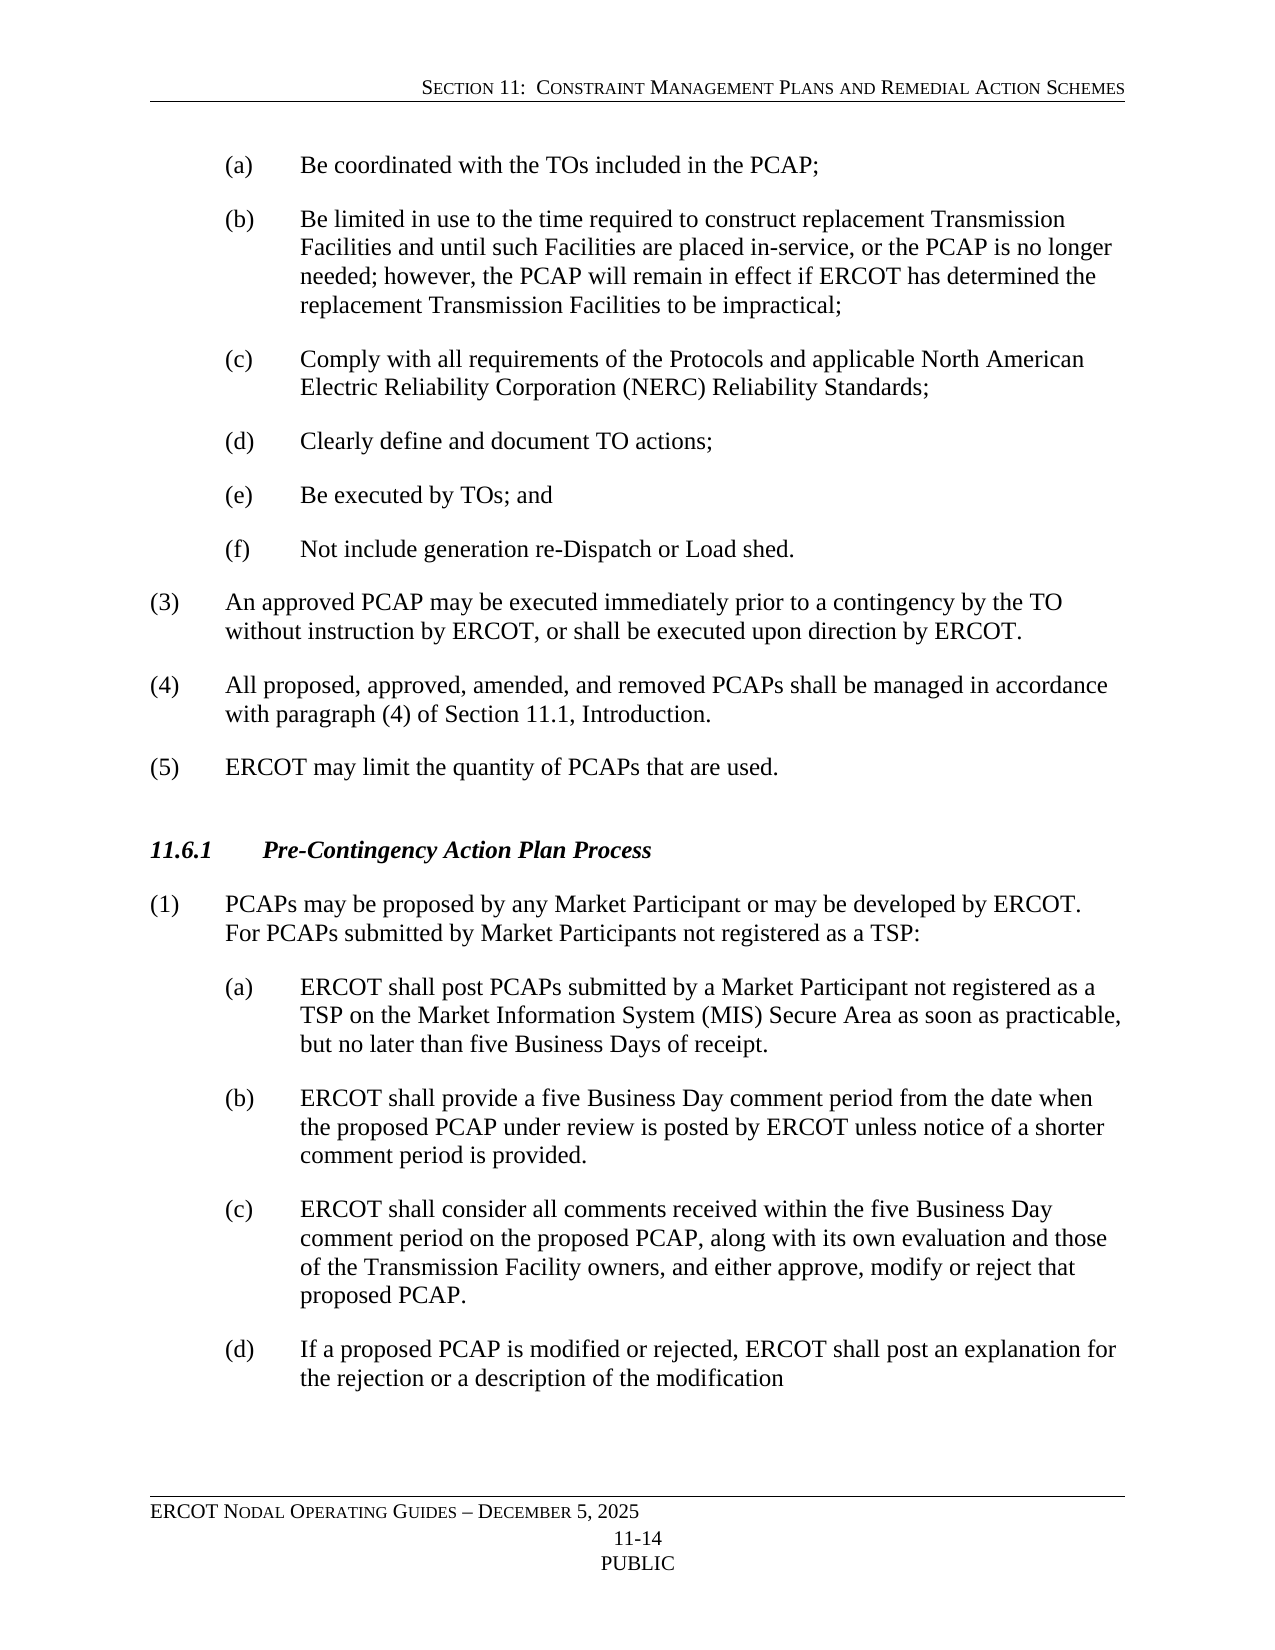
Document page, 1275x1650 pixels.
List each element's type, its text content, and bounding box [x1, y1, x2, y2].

text (4) All proposed, approved, amended, and removed PCAPs shall be managed in accordance with paragraph (4) of Section 11.1, Introduction. [150, 670, 1125, 727]
text (c) Comply with all requirements of the Protocols and applicable North American Electric Reliability Corporation (NERC) Reliability Standards; [225, 344, 1125, 401]
text (d) If a proposed PCAP is modified or rejected, ERCOT shall post an explanation for the rejection or a description of the modification [225, 1334, 1125, 1392]
text (d) Clearly define and document TO actions; [225, 426, 1125, 455]
text (e) Be executed by TOs; and [225, 480, 1125, 509]
text (b) ERCOT shall provide a five Business Day comment period from the date when the proposed PCAP under review is posted by ERCOT unless notice of a shorter comment period is provided. [225, 1083, 1125, 1169]
text (5) ERCOT may limit the quantity of PCAPs that are used. [150, 752, 1125, 781]
text (f) Not include generation re-Dispatch or Load shed. [225, 534, 1125, 562]
text (a) ERCOT shall post PCAPs submitted by a Market Participant not registered as a TSP on the Market Information System (MIS) Secure Area as soon as practicable, but no later than five Business Days of receipt. [225, 972, 1125, 1058]
text (b) Be limited in use to the time required to construct replacement Transmission Facilities and until such Facilities are placed in-service, or the PCAP is no longer needed; however, the PCAP will remain in effect if ERCOT has determined the replacement Transmission Facilities to be impractical; [225, 204, 1125, 319]
text (3) An approved PCAP may be executed immediately prior to a contingency by the TO without instruction by ERCOT, or shall be executed upon direction by ERCOT. [150, 587, 1125, 645]
text 11.6.1 Pre-Contingency Action Plan Process [150, 836, 1125, 864]
text (c) ERCOT shall consider all comments received within the five Business Day comment period on the proposed PCAP, along with its own evaluation and those of the Transmission Facility owners, and either approve, modify or reject that proposed PCAP. [225, 1194, 1125, 1309]
text (a) Be coordinated with the TOs included in the PCAP; [225, 150, 1125, 179]
text (1) PCAPs may be proposed by any Market Participant or may be developed by ERCOT. For PCAPs submitted by Market Participants not registered as a TSP: [150, 889, 1125, 947]
